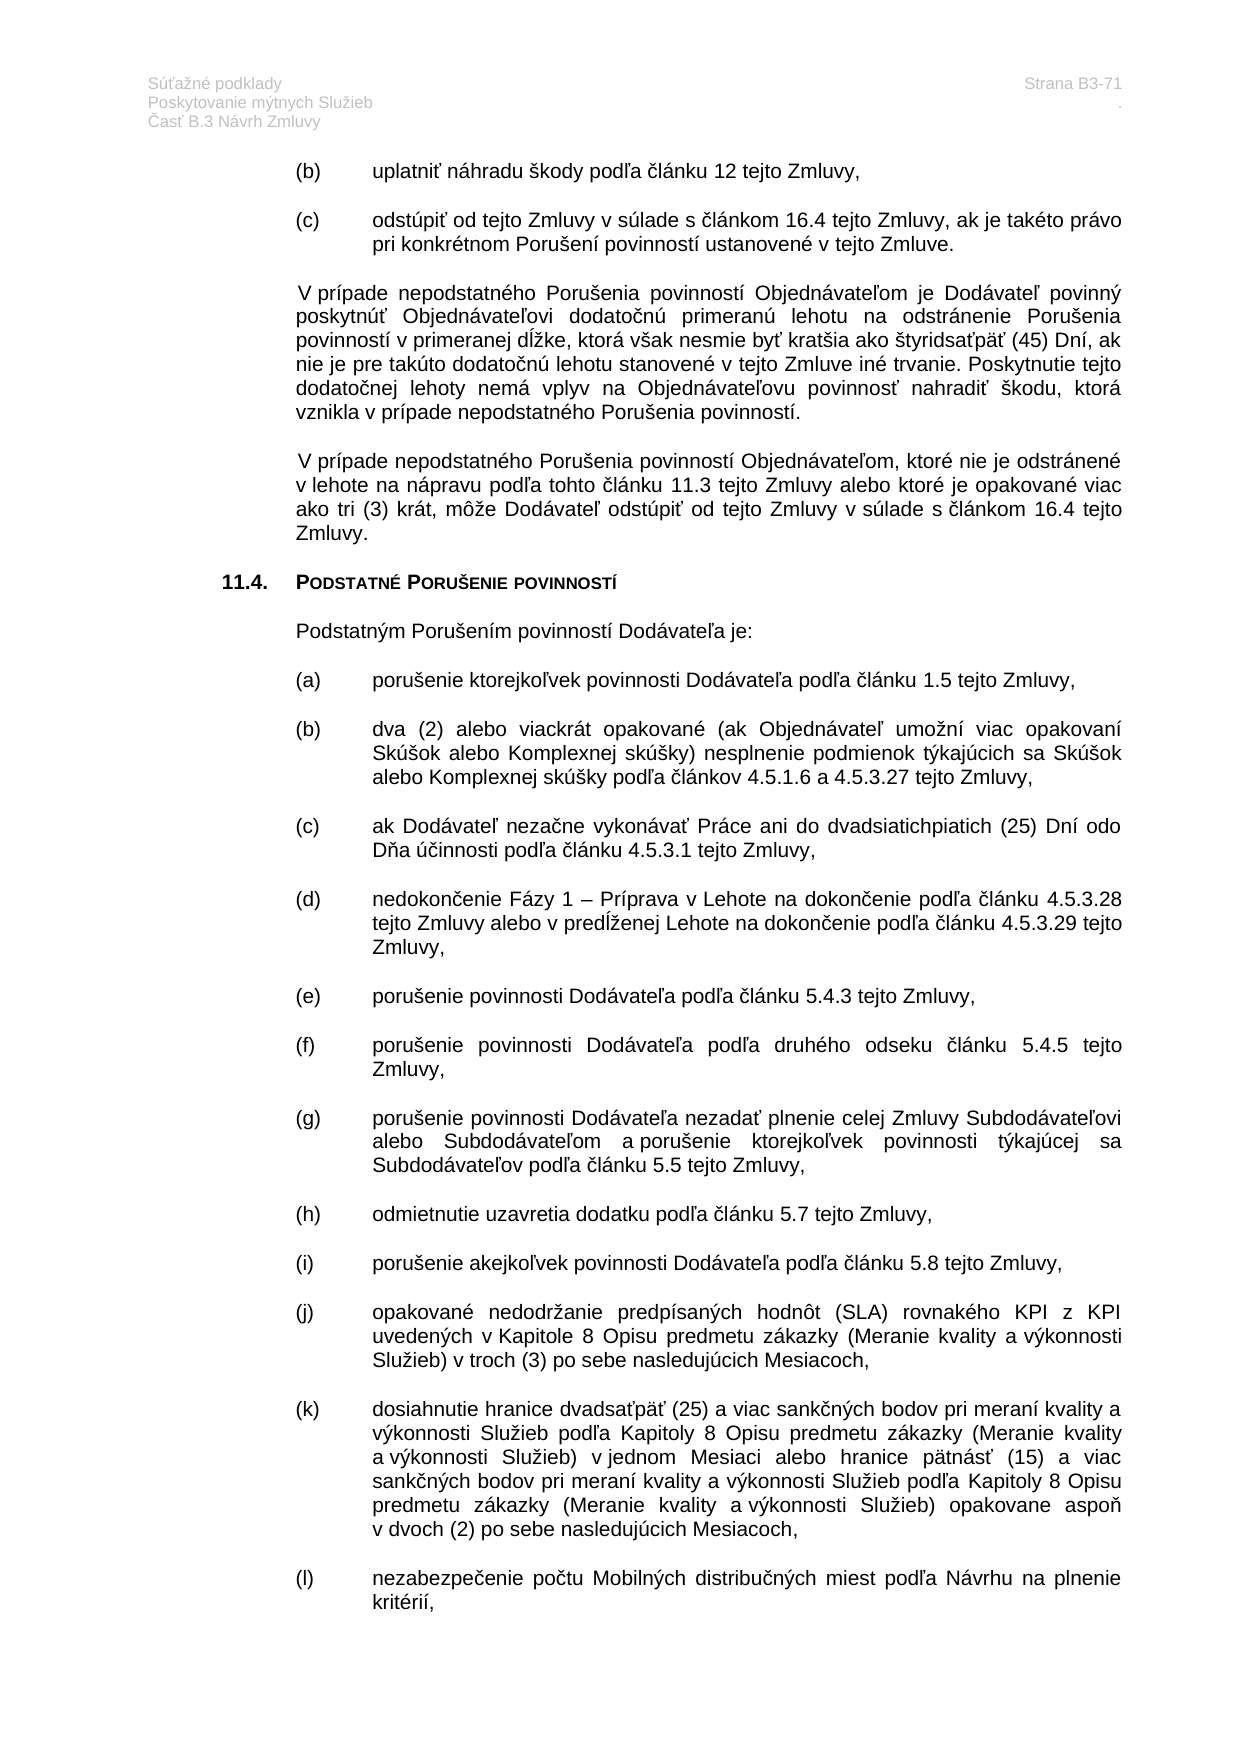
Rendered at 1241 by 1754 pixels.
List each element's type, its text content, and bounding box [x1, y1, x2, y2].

list porušenie ktorejkoľvek povinnosti Dodávateľa podľa článku 1.5 tejto Zmluvy, [295, 668, 1122, 692]
list porušenie povinnosti Dodávateľa podľa druhého odseku článku 5.4.5 tejto Zmluvy, [295, 1032, 1122, 1080]
list porušenie povinnosti Dodávateľa nezadať plnenie celej Zmluvy Subdodávateľovi alebo Subdodávateľom a porušenie ktorejkoľvek povinnosti týkajúcej sa Subdodávateľov podľa článku 5.5 tejto Zmluvy, [295, 1105, 1122, 1177]
text V prípade nepodstatného Porušenia povinností Objednávateľom je Dodávateľ povinný poskytnúť Objednávateľovi dodatočnú primeranú lehotu na odstránenie Porušenia povinností v primeranej dĺžke, ktorá však nesmie byť kratšia ako štyridsaťpäť (45) Dní, ak nie je pre takúto dodatočnú lehotu stanovené v tejto Zmluve iné trvanie. Poskytnutie tejto dodatočnej lehoty nemá vplyv na Objednávateľovu povinnosť nahradiť škodu, ktorá vznikla v prípade nepodstatného Porušenia povinností. [296, 280, 1122, 424]
text V prípade nepodstatného Porušenia povinností Objednávateľom, ktoré nie je odstránené v lehote na nápravu podľa tohto článku 11.3 tejto Zmluvy alebo ktoré je opakované viac ako tri (3) krát, môže Dodávateľ odstúpiť od tejto Zmluvy v súlade s článkom 16.4 tejto Zmluvy. [296, 449, 1122, 545]
list nedokončenie Fázy 1 – Príprava v Lehote na dokončenie podľa článku 4.5.3.28 tejto Zmluvy alebo v predĺženej Lehote na dokončenie podľa článku 4.5.3.29 tejto Zmluvy, [295, 887, 1122, 958]
list opakované nedodržanie predpísaných hodnôt (SLA) rovnakého KPI z KPI uvedených v Kapitole 8 Opisu predmetu zákazky (Meranie kvality a výkonnosti Služieb) v troch (3) po sebe nasledujúcich Mesiacoch, [295, 1300, 1122, 1372]
list uplatniť náhradu škody podľa článku 12 tejto Zmluvy, [295, 158, 1122, 182]
list odmietnutie uzavretia dodatku podľa článku 5.7 tejto Zmluvy, [295, 1202, 1122, 1226]
list porušenie akejkoľvek povinnosti Dodávateľa podľa článku 5.8 tejto Zmluvy, [295, 1251, 1122, 1275]
text Podstatným Porušením povinností Dodávateľa je: [296, 619, 1122, 643]
subtitle Podstatné Porušenie povinností [222, 570, 1122, 594]
list ak Dodávateľ nezačne vykonávať Práce ani do dvadsiatichpiatich (25) Dní odo Dňa účinnosti podľa článku 4.5.3.1 tejto Zmluvy, [295, 814, 1122, 862]
list dosiahnutie hranice dvadsaťpäť (25) a viac sankčných bodov pri meraní kvality a výkonnosti Služieb podľa Kapitoly 8 Opisu predmetu zákazky (Meranie kvality a výkonnosti Služieb) v jednom Mesiaci alebo hranice pätnásť (15) a viac sankčných bodov pri meraní kvality a výkonnosti Služieb podľa Kapitoly 8 Opisu predmetu zákazky (Meranie kvality a výkonnosti Služieb) opakovane aspoň v dvoch (2) po sebe nasledujúcich Mesiacoch, [295, 1397, 1122, 1541]
list porušenie povinnosti Dodávateľa podľa článku 5.4.3 tejto Zmluvy, [295, 983, 1122, 1007]
list nezabezpečenie počtu Mobilných distribučných miest podľa Návrhu na plnenie kritérií, [295, 1566, 1122, 1614]
list odstúpiť od tejto Zmluvy v súlade s článkom 16.4 tejto Zmluvy, ak je takéto právo pri konkrétnom Porušení povinností ustanovené v tejto Zmluve. [295, 207, 1122, 255]
list dva (2) alebo viackrát opakované (ak Objednávateľ umožní viac opakovaní Skúšok alebo Komplexnej skúšky) nesplnenie podmienok týkajúcich sa Skúšok alebo Komplexnej skúšky podľa článkov 4.5.1.6 a 4.5.3.27 tejto Zmluvy, [295, 717, 1122, 789]
